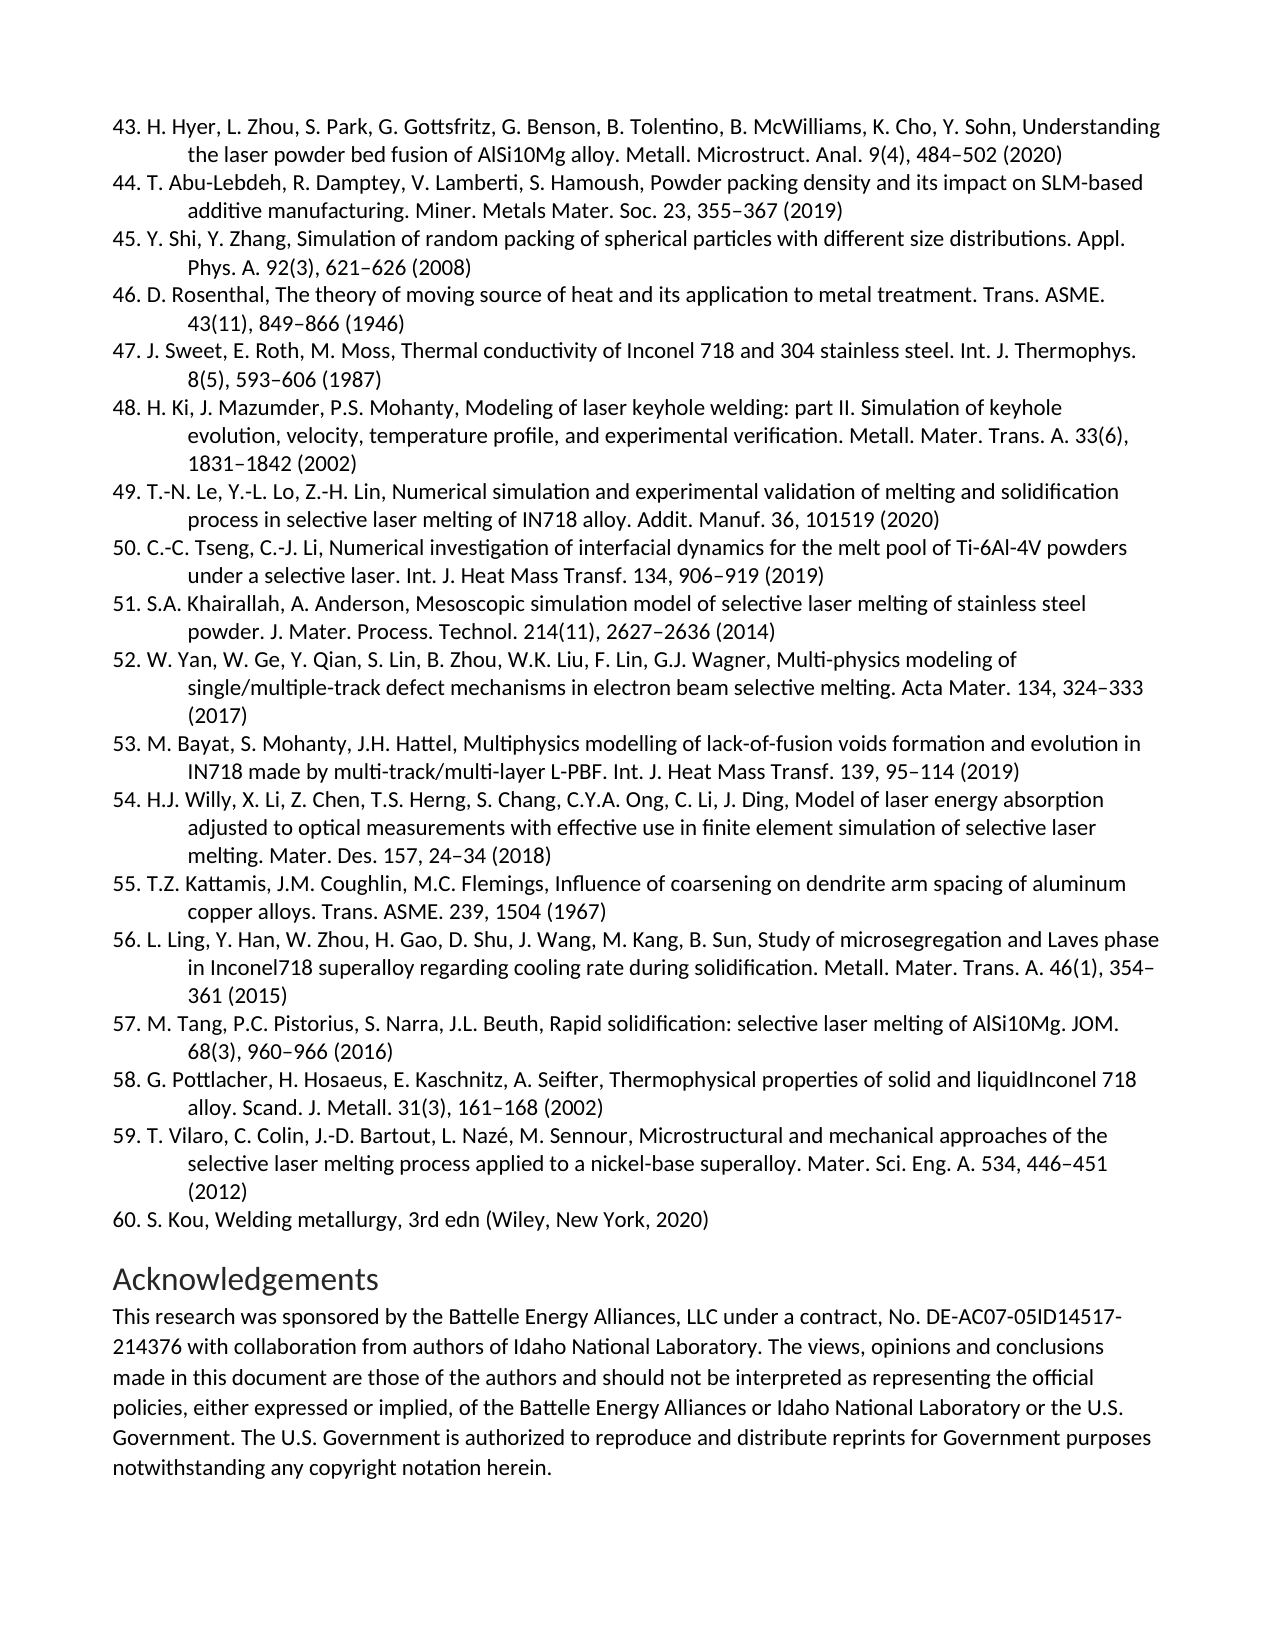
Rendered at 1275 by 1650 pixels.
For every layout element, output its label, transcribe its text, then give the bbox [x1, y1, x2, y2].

text 44. T. Abu-Lebdeh, R. Damptey, V. Lamberti, S. Hamoush, Powder packing density and its impact on SLM-based additive manufacturing. Miner. Metals Mater. Soc. 23, 355–367 (2019) [112, 168, 1162, 224]
text 57. M. Tang, P.C. Pistorius, S. Narra, J.L. Beuth, Rapid solidification: selective laser melting of AlSi10Mg. JOM. 68(3), 960–966 (2016) [112, 1009, 1162, 1065]
text 59. T. Vilaro, C. Colin, J.-D. Bartout, L. Nazé, M. Sennour, Microstructural and mechanical approaches of the selective laser melting process applied to a nickel-base superalloy. Mater. Sci. Eng. A. 534, 446–451 (2012) [112, 1121, 1162, 1205]
text 50. C.-C. Tseng, C.-J. Li, Numerical investigation of interfacial dynamics for the melt pool of Ti-6Al-4V powders under a selective laser. Int. J. Heat Mass Transf. 134, 906–919 (2019) [112, 533, 1162, 589]
text 46. D. Rosenthal, The theory of moving source of heat and its application to metal treatment. Trans. ASME. 43(11), 849–866 (1946) [112, 281, 1162, 337]
text 51. S.A. Khairallah, A. Anderson, Mesoscopic simulation model of selective laser melting of stainless steel powder. J. Mater. Process. Technol. 214(11), 2627–2636 (2014) [112, 589, 1162, 645]
subtitle Acknowledgements [112, 1258, 1162, 1299]
text 43. H. Hyer, L. Zhou, S. Park, G. Gottsfritz, G. Benson, B. Tolentino, B. McWilliams, K. Cho, Y. Sohn, Understanding the laser powder bed fusion of AlSi10Mg alloy. Metall. Microstruct. Anal. 9(4), 484–502 (2020) [112, 112, 1162, 168]
text 45. Y. Shi, Y. Zhang, Simulation of random packing of spherical particles with different size distributions. Appl. Phys. A. 92(3), 621–626 (2008) [112, 224, 1162, 281]
text 60. S. Kou, Welding metallurgy, 3rd edn (Wiley, New York, 2020) [112, 1205, 1162, 1233]
text 56. L. Ling, Y. Han, W. Zhou, H. Gao, D. Shu, J. Wang, M. Kang, B. Sun, Study of microsegregation and Laves phase in Inconel718 superalloy regarding cooling rate during solidification. Metall. Mater. Trans. A. 46(1), 354–361 (2015) [112, 925, 1162, 1009]
text 58. G. Pottlacher, H. Hosaeus, E. Kaschnitz, A. Seifter, Thermophysical properties of solid and liquidInconel 718 alloy. Scand. J. Metall. 31(3), 161–168 (2002) [112, 1065, 1162, 1121]
text 53. M. Bayat, S. Mohanty, J.H. Hattel, Multiphysics modelling of lack-of-fusion voids formation and evolution in IN718 made by multi-track/multi-layer L-PBF. Int. J. Heat Mass Transf. 139, 95–114 (2019) [112, 729, 1162, 785]
text 54. H.J. Willy, X. Li, Z. Chen, T.S. Herng, S. Chang, C.Y.A. Ong, C. Li, J. Ding, Model of laser energy absorption adjusted to optical measurements with effective use in finite element simulation of selective laser melting. Mater. Des. 157, 24–34 (2018) [112, 785, 1162, 869]
text 49. T.-N. Le, Y.-L. Lo, Z.-H. Lin, Numerical simulation and experimental validation of melting and solidification process in selective laser melting of IN718 alloy. Addit. Manuf. 36, 101519 (2020) [112, 477, 1162, 533]
text 48. H. Ki, J. Mazumder, P.S. Mohanty, Modeling of laser keyhole welding: part II. Simulation of keyhole evolution, velocity, temperature profile, and experimental verification. Metall. Mater. Trans. A. 33(6), 1831–1842 (2002) [112, 393, 1162, 477]
text 47. J. Sweet, E. Roth, M. Moss, Thermal conductivity of Inconel 718 and 304 stainless steel. Int. J. Thermophys. 8(5), 593–606 (1987) [112, 337, 1162, 393]
text 55. T.Z. Kattamis, J.M. Coughlin, M.C. Flemings, Influence of coarsening on dendrite arm spacing of aluminum copper alloys. Trans. ASME. 239, 1504 (1967) [112, 869, 1162, 925]
text This research was sponsored by the Battelle Energy Alliances, LLC under a contract, No. DE-AC07-05ID14517-214376 with collaboration from authors of Idaho National Laboratory. The views, opinions and conclusions made in this document are those of the authors and should not be interpreted as representing the official policies, either expressed or implied, of the Battelle Energy Alliances or Idaho National Laboratory or the U.S. Government. The U.S. Government is authorized to reproduce and distribute reprints for Government purposes notwithstanding any copyright notation herein. [112, 1302, 1162, 1481]
text 52. W. Yan, W. Ge, Y. Qian, S. Lin, B. Zhou, W.K. Liu, F. Lin, G.J. Wagner, Multi-physics modeling of single/multiple-track defect mechanisms in electron beam selective melting. Acta Mater. 134, 324–333 (2017) [112, 645, 1162, 729]
